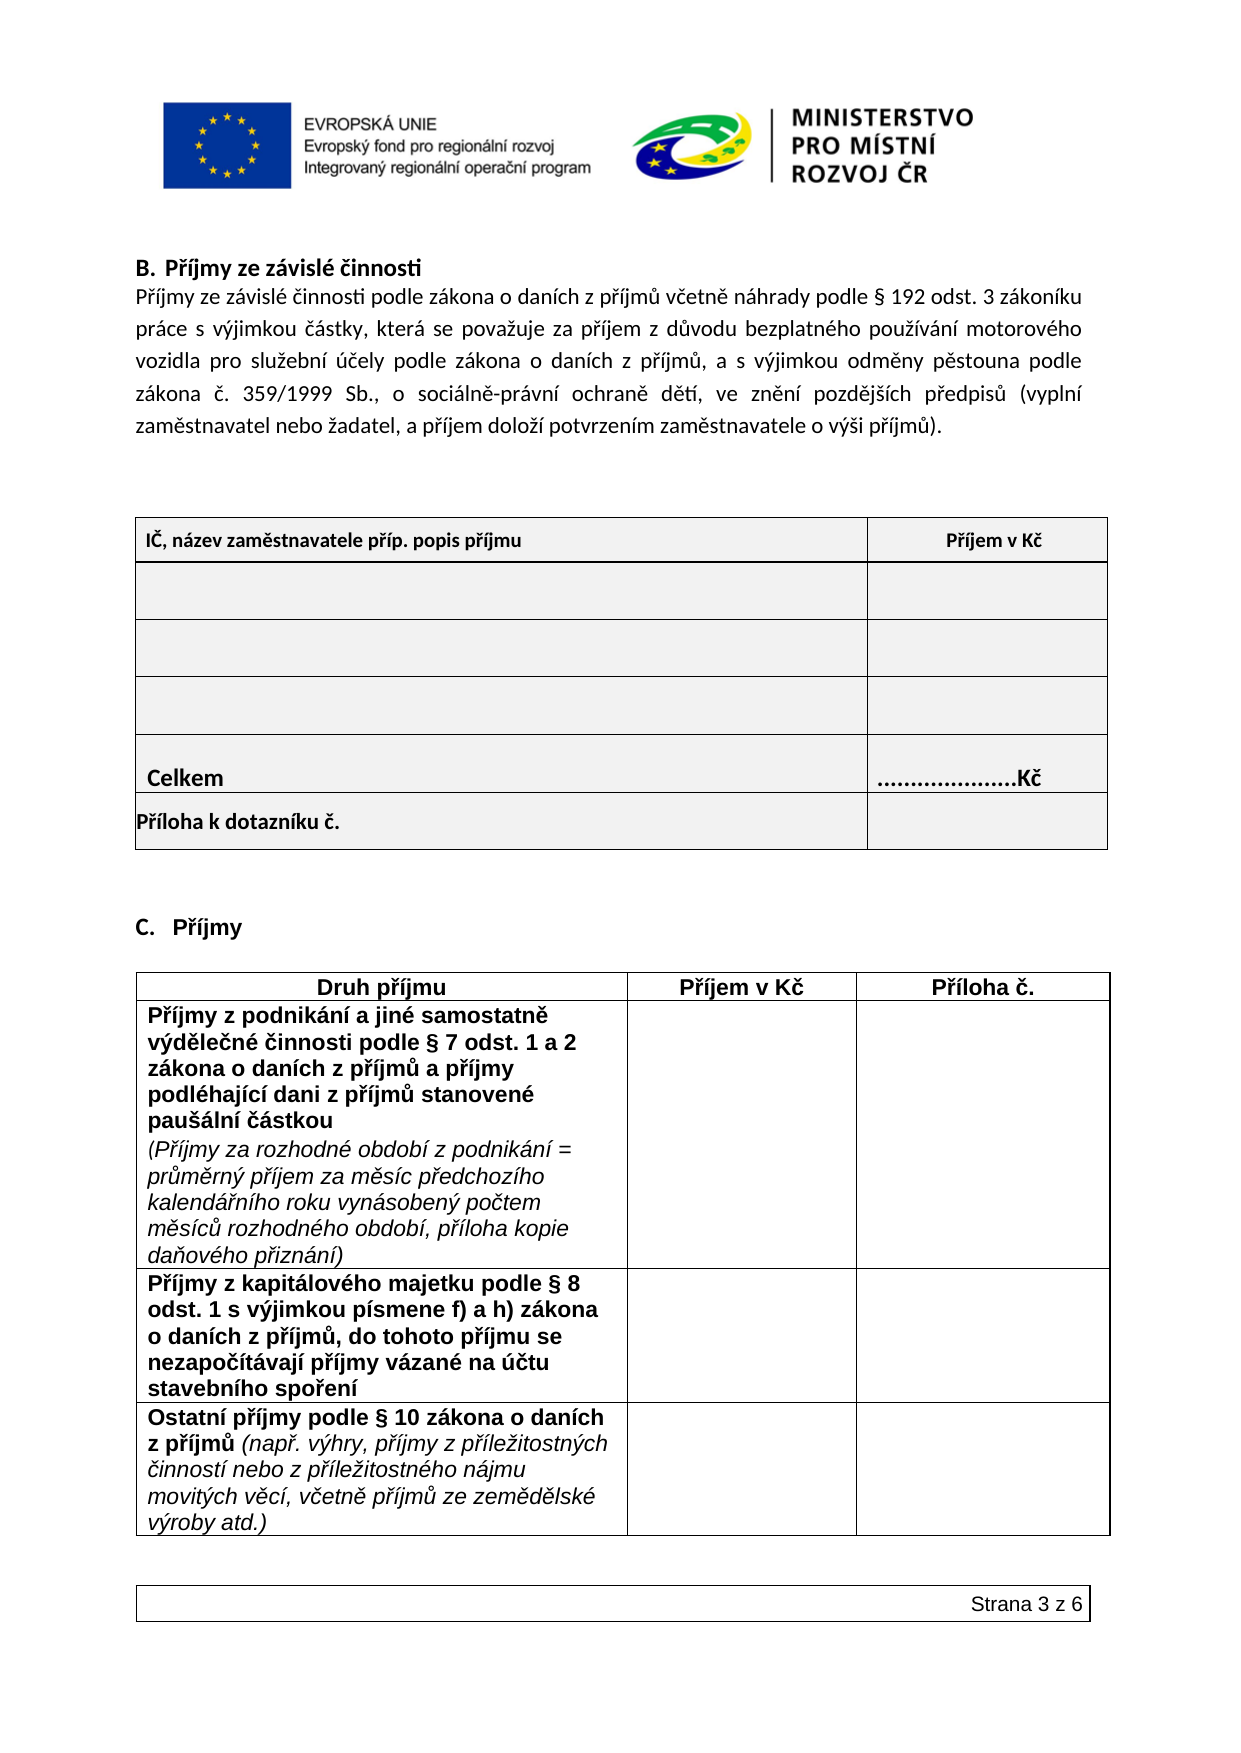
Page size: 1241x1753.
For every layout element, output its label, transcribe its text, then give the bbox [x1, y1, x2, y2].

table_cell [868, 563, 1107, 619]
table_cell Ostatní příjmy podle § 10 zákona o daních z příjmů (např. výhry, příjmy z příležitostných činností nebo z příležitostného nájmu movitých věcí, včetně příjmů ze zemědělské výroby atd.) [137, 1403, 627, 1535]
table_cell [136, 563, 867, 619]
table_cell [857, 1001, 1109, 1268]
table_header Příloha č. [857, 973, 1109, 1000]
table_cell [628, 1269, 856, 1402]
table_cell [868, 793, 1107, 849]
table_cell [628, 1403, 856, 1535]
table_header Příjem v Kč [868, 518, 1107, 561]
table_cell [868, 620, 1107, 676]
text Příjmy ze závislé činnosti podle zákona o daních z příjmů včetně náhrady podle § 192 odst. 3 zákoníku práce s výjimkou částky, která se považuje za příjem z důvodu bezplatného používání motorového vozidla pro služební účely podle zákona o daních z příjmů, a s výjimkou odměny pěstouna podle zákona č. 359/1999 Sb., o sociálně-právní ochraně dětí, ve znění pozdějších předpisů (vyplní zaměstnavatel nebo žadatel, a příjem doloží potvrzením zaměstnavatele o výši příjmů). [135, 282, 1084, 439]
table_cell [628, 1001, 856, 1268]
table_cell Příjmy z kapitálového majetku podle § 8 odst. 1 s výjimkou písmene f) a h) zákona o daních z příjmů, do tohoto příjmu se nezapočítávají příjmy vázané na účtu stavebního spoření [137, 1269, 627, 1402]
table_cell [857, 1403, 1109, 1535]
table_cell Příjmy z podnikání a jiné samostatně výdělečné činnosti podle § 7 odst. 1 a 2 zákona o daních z příjmů a příjmy podléhající dani z příjmů stanovené paušální částkou (Příjmy za rozhodné období z podnikání = průměrný příjem za měsíc předchozího kalendářního roku vynásobený počtem měsíců rozhodného období, příloha kopie daňového přiznání) [137, 1001, 627, 1268]
table_cell [136, 620, 867, 676]
table_cell [136, 677, 867, 734]
table_cell [857, 1269, 1109, 1402]
table_header Druh příjmu [137, 973, 627, 1000]
table_cell Celkem [136, 735, 867, 792]
list Příjmy ze závislé činnosti [135, 252, 1084, 282]
table_cell .....................Kč [868, 735, 1107, 792]
table_header IČ, název zaměstnavatele příp. popis příjmu [136, 518, 867, 561]
table_cell [868, 677, 1107, 734]
table_header Příjem v Kč [628, 973, 856, 1000]
picture [135, 73, 1001, 217]
table_cell Příloha k dotazníku č. [136, 793, 867, 849]
list Příjmy [135, 911, 1084, 942]
